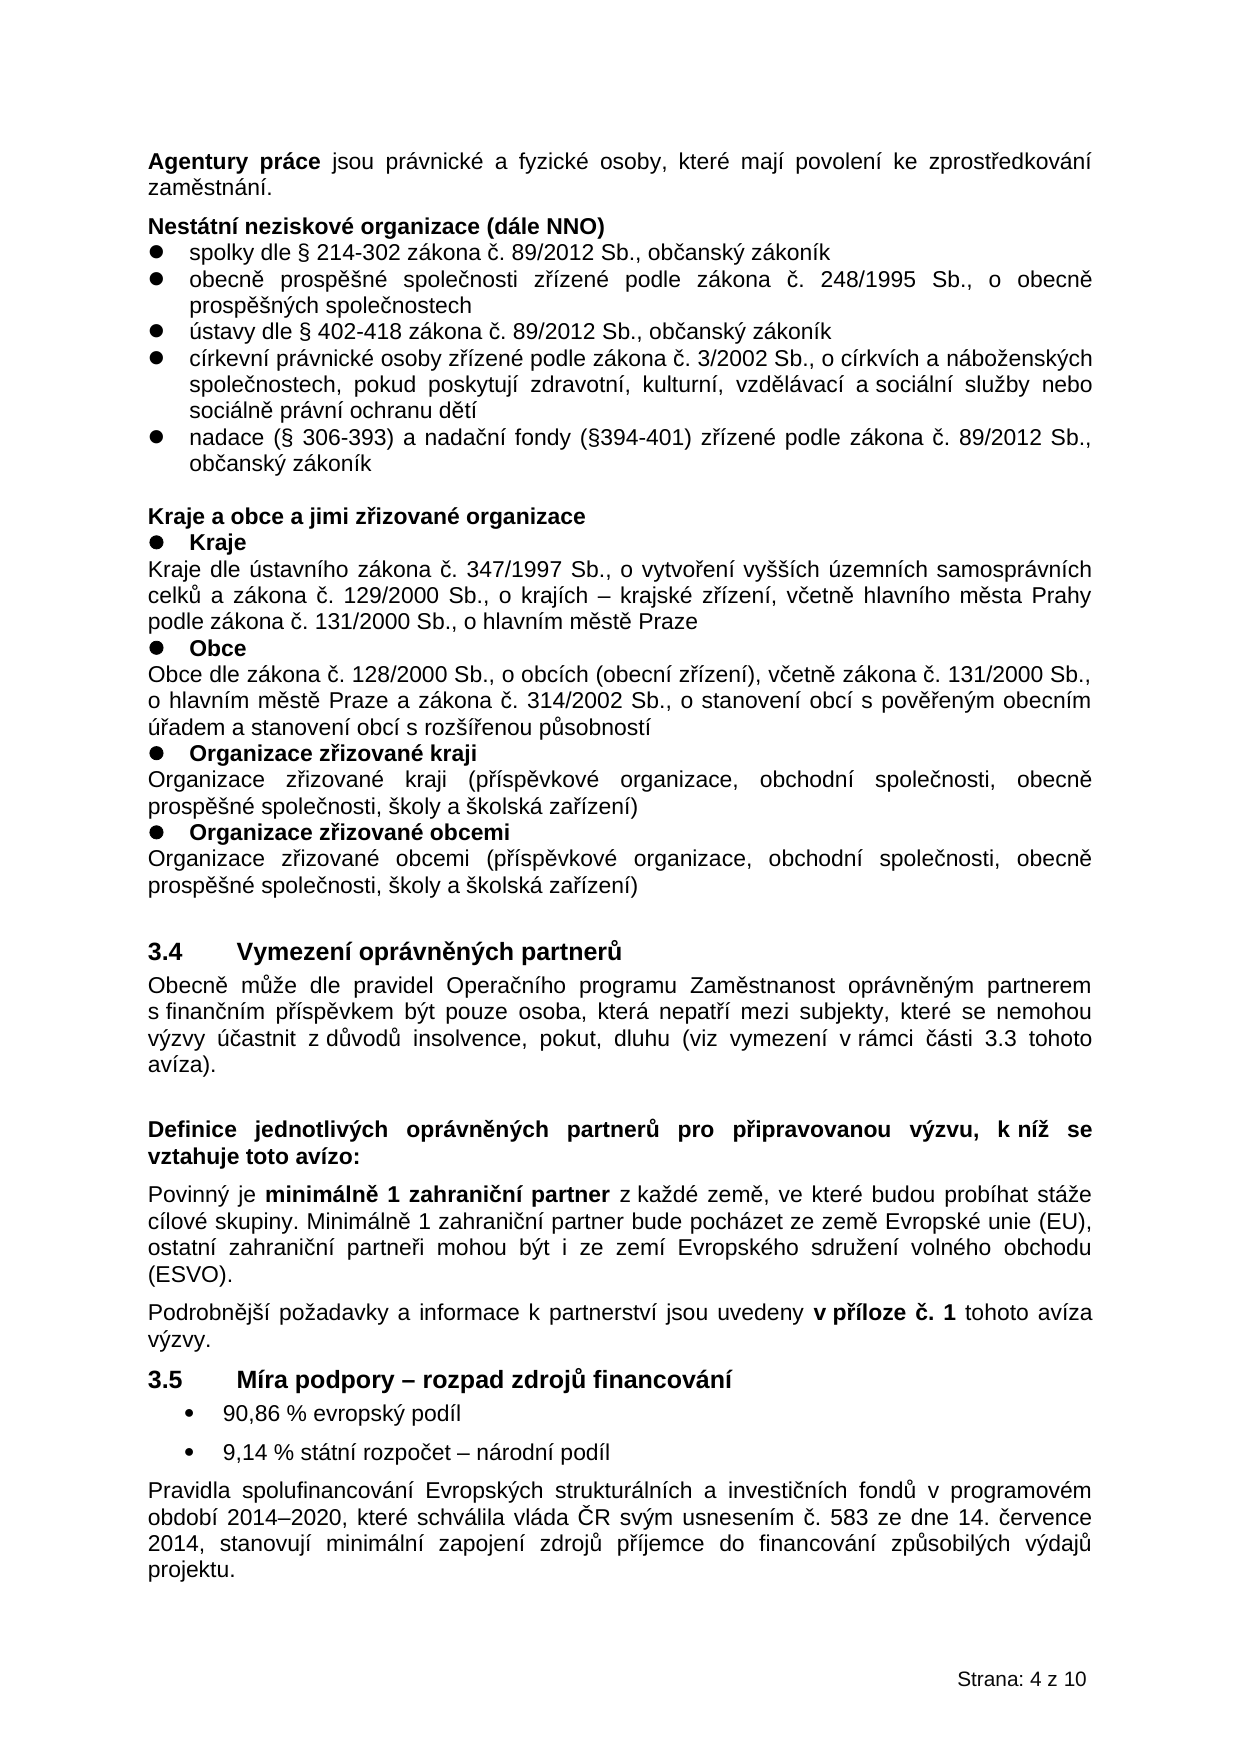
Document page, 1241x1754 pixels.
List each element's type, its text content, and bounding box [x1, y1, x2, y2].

text církevní právnické osoby zřízené podle zákona č. 3/2002 Sb., o církvích a náboženských společnostech, pokud poskytují zdravotní, kulturní, vzdělávací a sociální služby nebo sociálně právní ochranu dětí [148, 345, 1092, 424]
subtitle Míra podpory – rozpad zdrojů financování [148, 1364, 1092, 1393]
text Kraje [148, 529, 1092, 556]
text Povinný je minimálně 1 zahraniční partner z každé země, ve které budou probíhat stáže cílové skupiny. Minimálně 1 zahraniční partner bude pocházet ze země Evropské unie (EU), ostatní zahraniční partneři mohou být i ze zemí Evropského sdružení volného obchodu (ESVO). [148, 1181, 1092, 1287]
list Kraje dle ústavního zákona č. 347/1997 Sb., o vytvoření vyšších územních samosprávních celků a zákona č. 129/2000 Sb., o krajích – krajské zřízení, včetně hlavního města Prahy podle zákona č. 131/2000 Sb., o hlavním městě Praze [148, 556, 1092, 634]
subtitle Vymezení oprávněných partnerů [148, 937, 1092, 966]
text obecně prospěšné společnosti zřízené podle zákona č. 248/1995 Sb., o obecně prospěšných společnostech [148, 266, 1092, 318]
text Definice jednotlivých oprávněných partnerů pro připravovanou výzvu, k níž se vztahuje toto avízo: [148, 1116, 1092, 1169]
text Agentury práce jsou právnické a fyzické osoby, které mají povolení ke zprostředkování zaměstnání. [148, 148, 1092, 200]
text nadace (§ 306-393) a nadační fondy (§394-401) zřízené podle zákona č. 89/2012 Sb., občanský zákoník [148, 424, 1092, 476]
text spolky dle § 214-302 zákona č. 89/2012 Sb., občanský zákoník [148, 239, 1092, 266]
text Obce [148, 634, 1092, 661]
text Pravidla spolufinancování Evropských strukturálních a investičních fondů v programovém období 2014–2020, které schválila vláda ČR svým usnesením č. 583 ze dne 14. července 2014, stanovují minimální zapojení zdrojů příjemce do financování způsobilých výdajů projektu. [148, 1477, 1092, 1583]
text Podrobnější požadavky a informace k partnerství jsou uvedeny v příloze č. 1 tohoto avíza výzvy. [148, 1299, 1092, 1352]
text Organizace zřizované obcemi [148, 819, 1092, 845]
text Obecně může dle pravidel Operačního programu Zaměstnanost oprávněným partnerem s finančním příspěvkem být pouze osoba, která nepatří mezi subjekty, které se nemohou výzvy účastnit z důvodů insolvence, pokut, dluhu (viz vymezení v rámci části 3.3 tohoto avíza). [148, 972, 1092, 1077]
list Organizace zřizované kraji (příspěvkové organizace, obchodní společnosti, obecně prospěšné společnosti, školy a školská zařízení) [148, 766, 1092, 819]
text Organizace zřizované kraji [148, 740, 1092, 766]
list 9,14 % státní rozpočet – národní podíl [185, 1438, 1092, 1465]
text ústavy dle § 402-418 zákona č. 89/2012 Sb., občanský zákoník [148, 318, 1092, 345]
list Organizace zřizované obcemi (příspěvkové organizace, obchodní společnosti, obecně prospěšné společnosti, školy a školská zařízení) [148, 845, 1092, 898]
list 90,86 % evropský podíl [185, 1399, 1092, 1426]
text Nestátní neziskové organizace (dále NNO) [148, 213, 1092, 239]
text Kraje a obce a jimi zřizované organizace [148, 503, 1092, 529]
list Obce dle zákona č. 128/2000 Sb., o obcích (obecní zřízení), včetně zákona č. 131/2000 Sb., o hlavním městě Praze a zákona č. 314/2002 Sb., o stanovení obcí s pověřeným obecním úřadem a stanovení obcí s rozšířenou působností [148, 661, 1092, 740]
